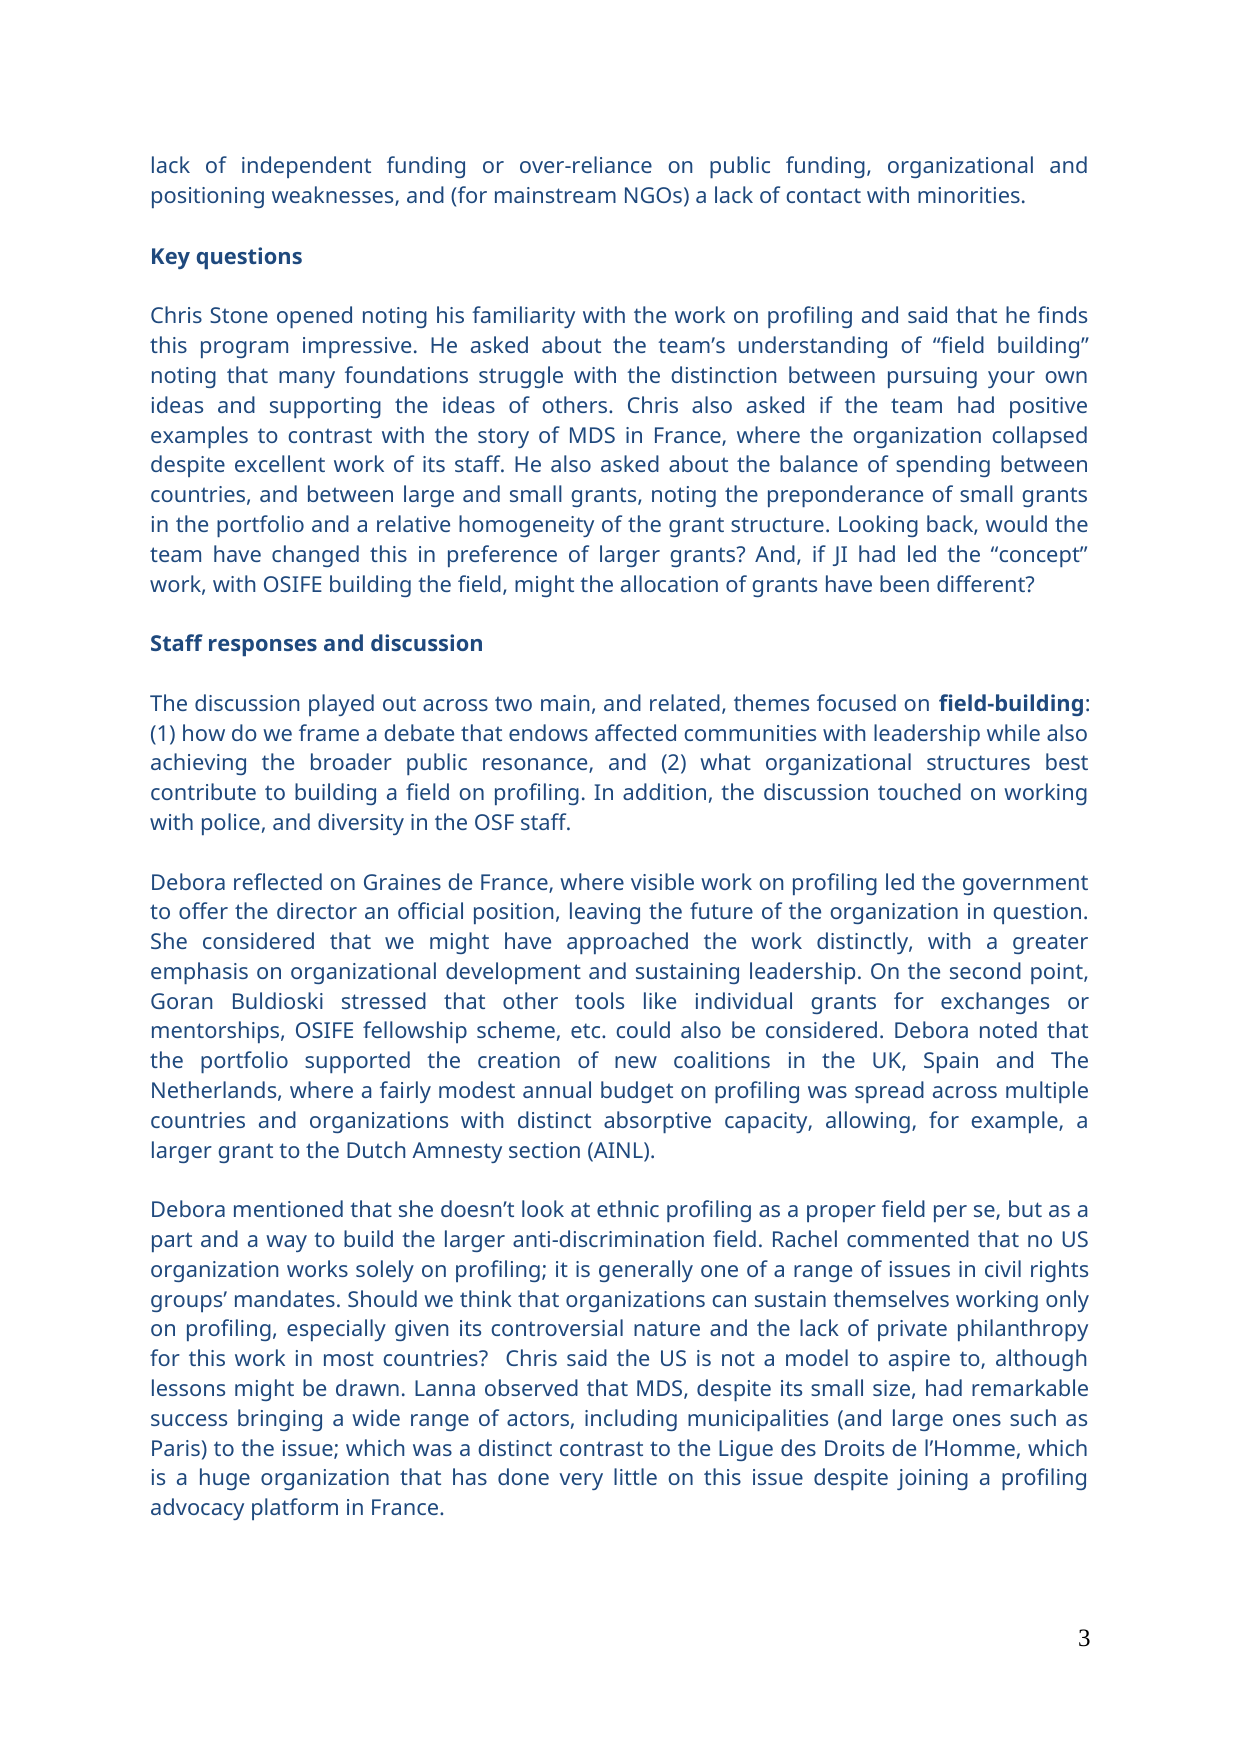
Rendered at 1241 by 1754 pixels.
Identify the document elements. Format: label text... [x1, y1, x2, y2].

text Debora mentioned that she doesn’t look at ethnic profiling as a proper field per se, but as a part and a way to build the larger anti-discrimination field. Rachel commented that no US organization works solely on profiling; it is generally one of a range of issues in civil rights groups’ mandates. Should we think that organizations can sustain themselves working only on profiling, especially given its controversial nature and the lack of private philanthropy for this work in most countries? Chris said the US is not a model to aspire to, although lessons might be drawn. Lanna observed that MDS, despite its small size, had remarkable success bringing a wide range of actors, including municipalities (and large ones such as Paris) to the issue; which was a distinct contrast to the Ligue des Droits de l’Homme, which is a huge organization that has done very little on this issue despite joining a profiling advocacy platform in France. [150, 1194, 1090, 1522]
text Staff responses and discussion [150, 628, 1090, 658]
text Key questions [150, 241, 1090, 271]
text Chris Stone opened noting his familiarity with the work on profiling and said that he finds this program impressive. He asked about the team’s understanding of “field building” noting that many foundations struggle with the distinction between pursuing your own ideas and supporting the ideas of others. Chris also asked if the team had positive examples to contrast with the story of MDS in France, where the organization collapsed despite excellent work of its staff. He also asked about the balance of spending between countries, and between large and small grants, noting the preponderance of small grants in the portfolio and a relative homogeneity of the grant structure. Looking back, would the team have changed this in preference of larger grants? And, if JI had led the “concept” work, with OSIFE building the field, might the allocation of grants have been different? [150, 300, 1090, 598]
text The discussion played out across two main, and related, themes focused on field-building: (1) how do we frame a debate that endows affected communities with leadership while also achieving the broader public resonance, and (2) what organizational structures best contribute to building a field on profiling. In addition, the discussion touched on working with police, and diversity in the OSF staff. [150, 688, 1090, 837]
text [150, 150, 1090, 209]
text Debora reflected on Graines de France, where visible work on profiling led the government to offer the director an official position, leaving the future of the organization in question. She considered that we might have approached the work distinctly, with a greater emphasis on organizational development and sustaining leadership. On the second point, Goran Buldioski stressed that other tools like individual grants for exchanges or mentorships, OSIFE fellowship scheme, etc. could also be considered. Debora noted that the portfolio supported the creation of new coalitions in the UK, Spain and The Netherlands, where a fairly modest annual budget on profiling was spread across multiple countries and organizations with distinct absorptive capacity, allowing, for example, a larger grant to the Dutch Amnesty section (AINL). [150, 866, 1090, 1164]
